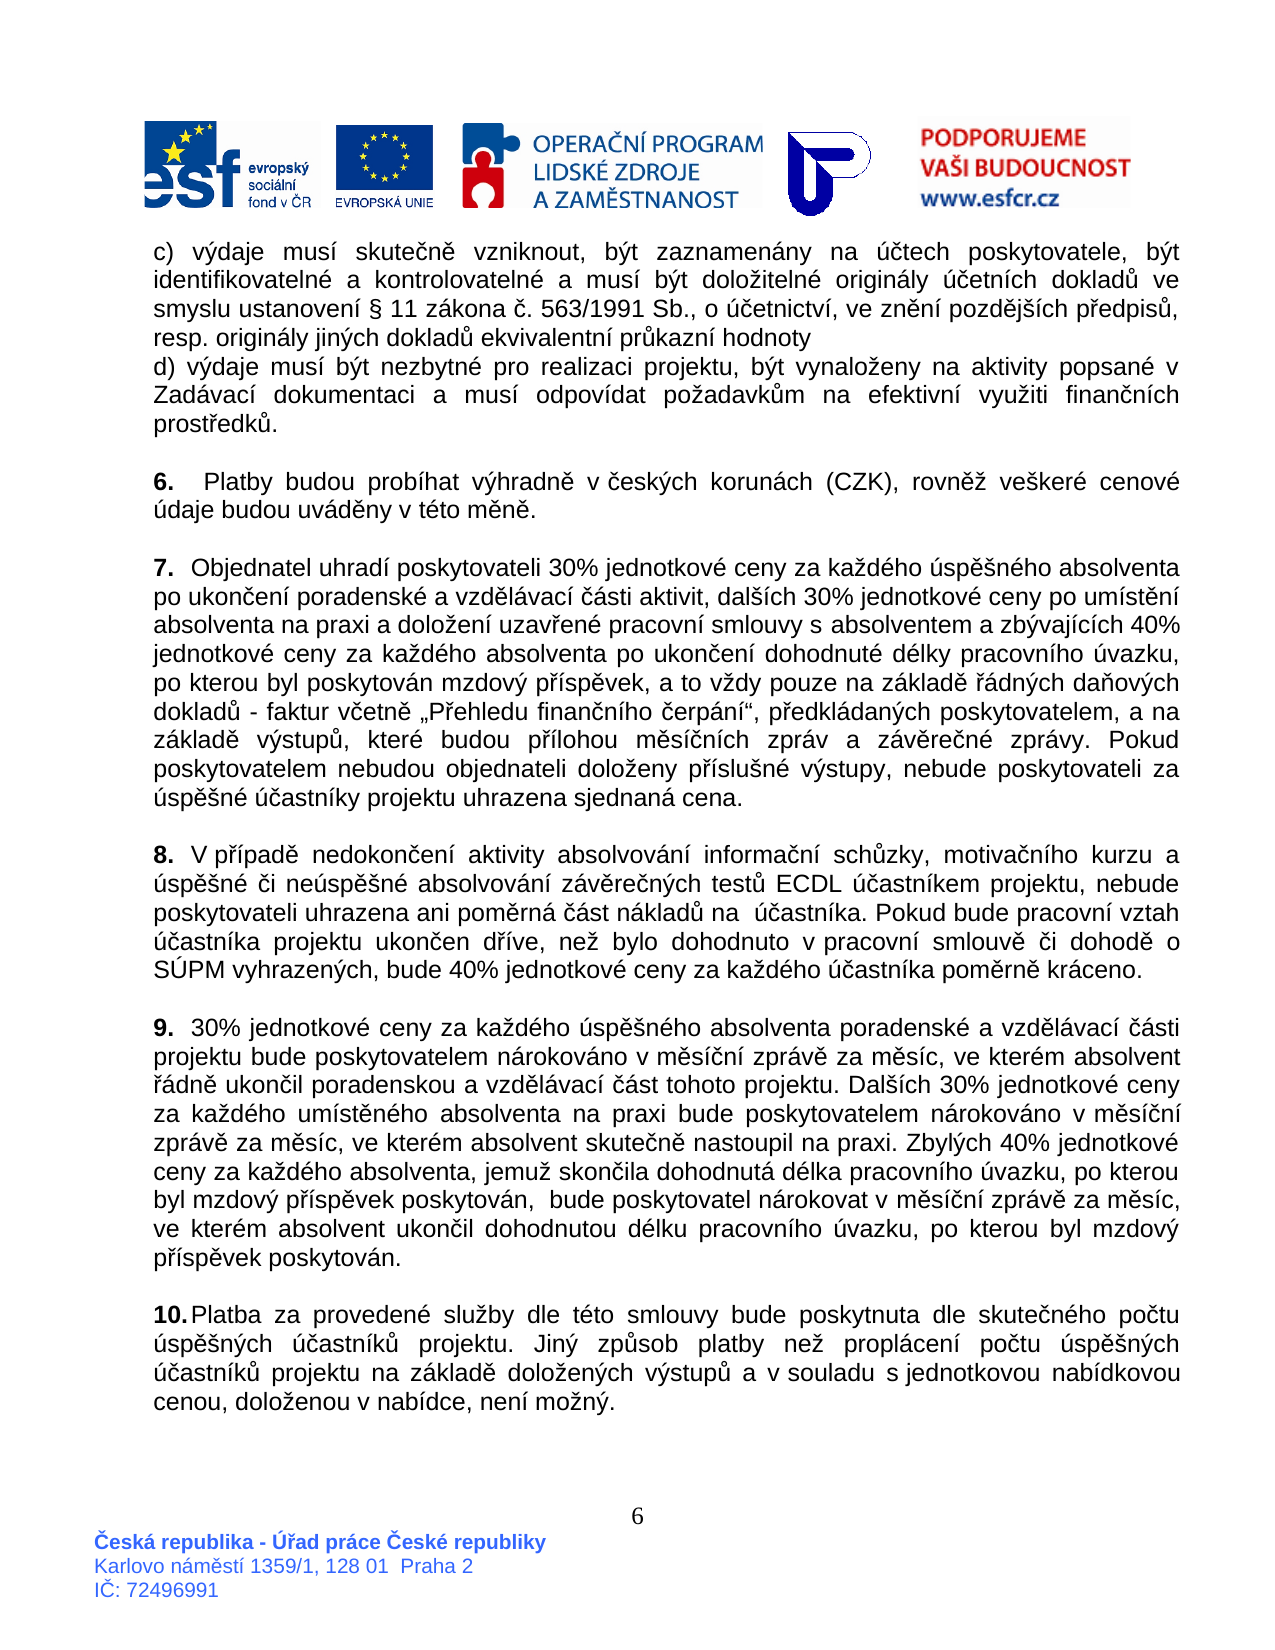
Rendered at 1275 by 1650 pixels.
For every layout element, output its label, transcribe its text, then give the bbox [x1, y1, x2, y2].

text 30% jednotkové ceny za každého úspěšného absolventa poradenské a vzdělávací části projektu bude poskytovatelem nárokováno v měsíční zprávě za měsíc, ve kterém absolvent řádně ukončil poradenskou a vzdělávací část tohoto projektu. Dalších 30% jednotkové ceny za každého umístěného absolventa na praxi bude poskytovatelem nárokováno v měsíční zprávě za měsíc, ve kterém absolvent skutečně nastoupil na praxi. Zbylých 40% jednotkové ceny za každého absolventa, jemuž skončila dohodnutá délka pracovního úvazku, po kterou byl mzdový příspěvek poskytován, bude poskytovatel nárokovat v měsíční zprávě za měsíc, ve kterém absolvent ukončil dohodnutou délku pracovního úvazku, po kterou byl mzdový příspěvek poskytován. [153, 1013, 1181, 1272]
text Objednatel uhradí poskytovateli 30% jednotkové ceny za každého úspěšného absolventa po ukončení poradenské a vzdělávací části aktivit, dalších 30% jednotkové ceny po umístění absolventa na praxi a doložení uzavřené pracovní smlouvy s absolventem a zbývajících 40% jednotkové ceny za každého absolventa po ukončení dohodnuté délky pracovního úvazku, po kterou byl poskytován mzdový příspěvek, a to vždy pouze na základě řádných daňových dokladů - faktur včetně „Přehledu finančního čerpání“, předkládaných poskytovatelem, a na základě výstupů, které budou přílohou měsíčních zpráv a závěrečné zprávy. Pokud poskytovatelem nebudou objednateli doloženy příslušné výstupy, nebude poskytovateli za úspěšné účastníky projektu uhrazena sjednaná cena. [153, 553, 1181, 812]
picture [335, 125, 435, 208]
picture [462, 123, 763, 208]
picture [917, 116, 1131, 208]
list Platby budou probíhat výhradně v českých korunách (CZK), rovněž veškeré cenové údaje budou uváděny v této měně. [153, 467, 1181, 524]
text c) výdaje musí skutečně vzniknout, být zaznamenány na účtech poskytovatele, být identifikovatelné a kontrolovatelné a musí být doložitelné originály účetních dokladů ve smyslu ustanovení § 11 zákona č. 563/1991 Sb., o účetnictví, ve znění pozdějších předpisů, resp. originály jiných dokladů ekvivalentní průkazní hodnoty [153, 237, 1181, 352]
text V případě nedokončení aktivity absolvování informační schůzky, motivačního kurzu a úspěšné či neúspěšné absolvování závěrečných testů ECDL účastníkem projektu, nebude poskytovateli uhrazena ani poměrná část nákladů na účastníka. Pokud bude pracovní vztah účastníka projektu ukončen dříve, než bylo dohodnuto v pracovní smlouvě či dohodě o SÚPM vyhrazených, bude 40% jednotkové ceny za každého účastníka poměrně kráceno. [153, 840, 1181, 984]
text d) výdaje musí být nezbytné pro realizaci projektu, být vynaloženy na aktivity popsané v Zadávací dokumentaci a musí odpovídat požadavkům na efektivní využiti finančních prostředků. [153, 352, 1181, 438]
text Platba za provedené služby dle této smlouvy bude poskytnuta dle skutečného počtu úspěšných účastníků projektu. Jiný způsob platby než proplácení počtu úspěšných účastníků projektu na základě doložených výstupů a v souladu s jednotkovou nabídkovou cenou, doloženou v nabídce, není možný. [153, 1300, 1181, 1415]
picture [144, 121, 322, 208]
